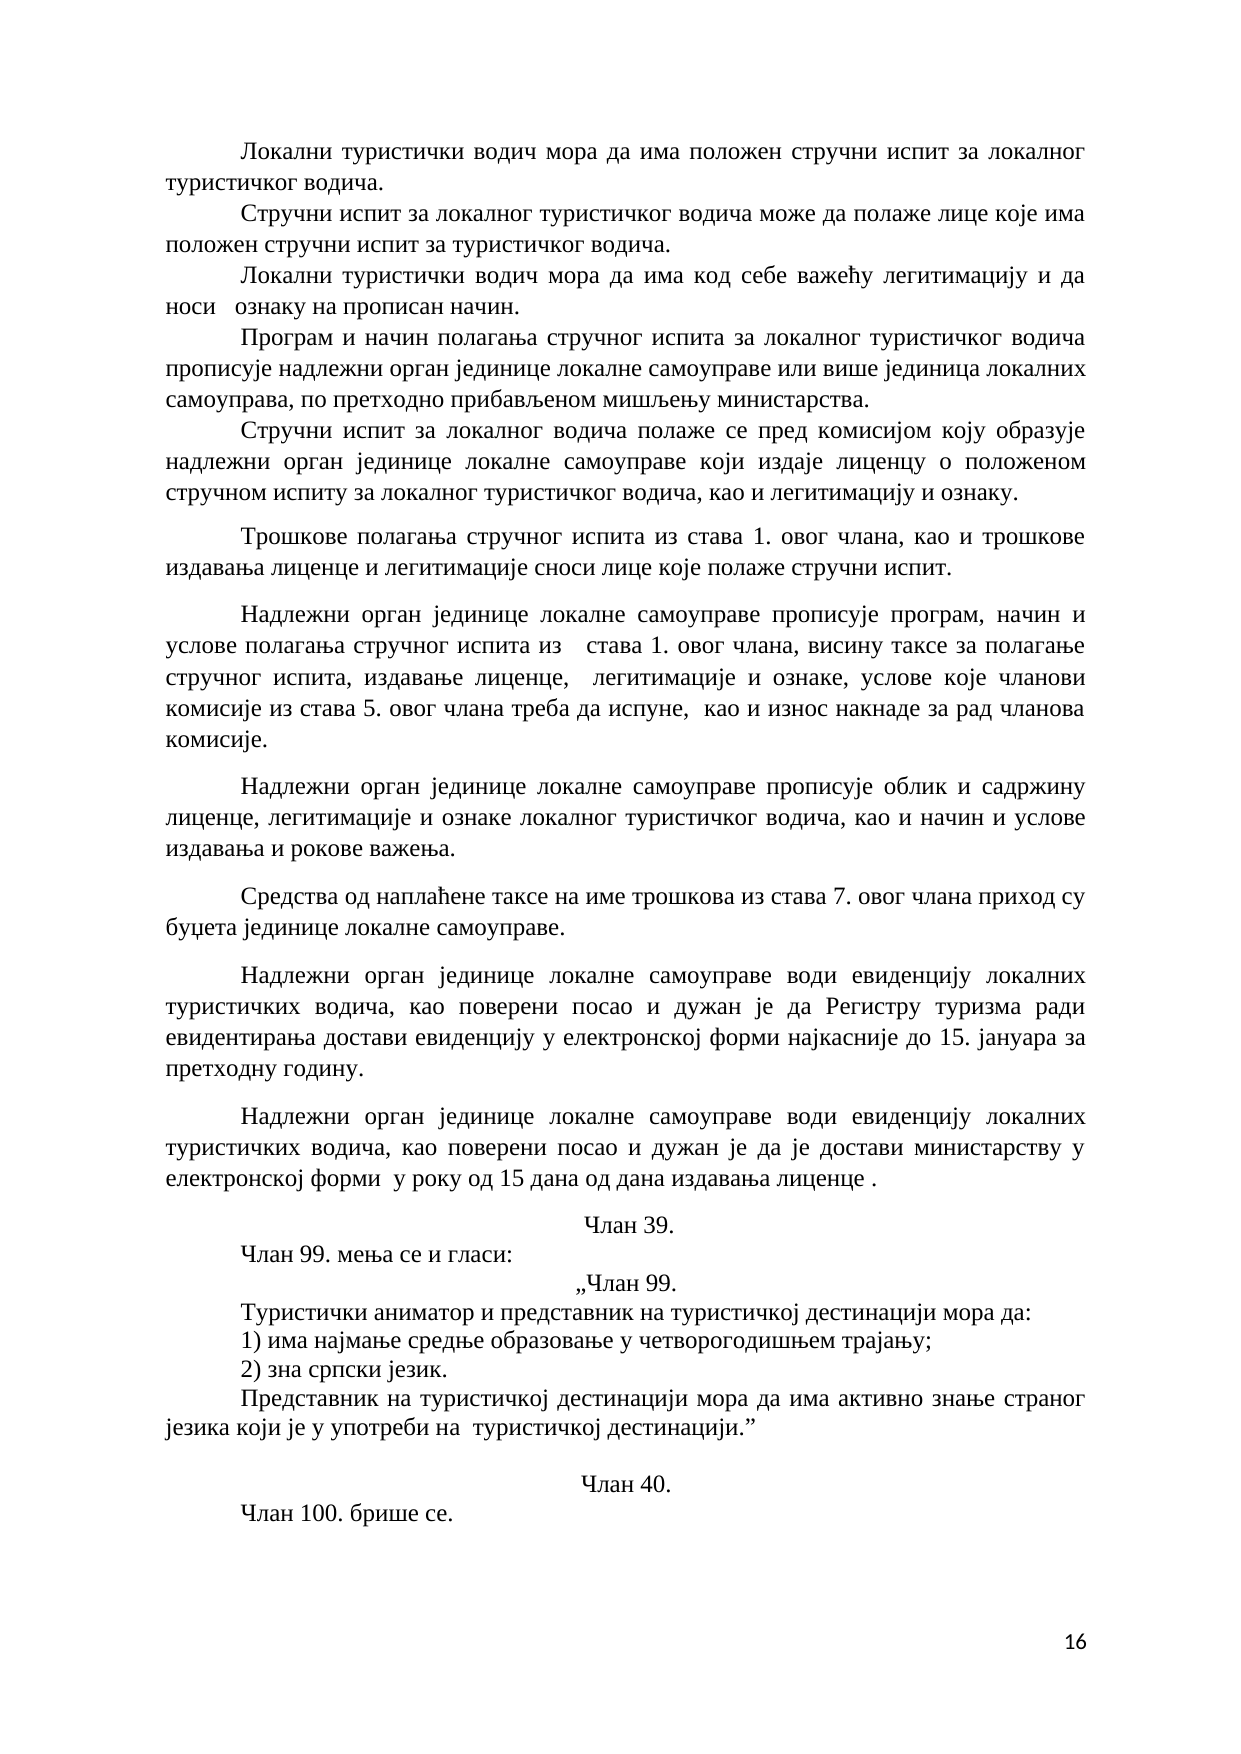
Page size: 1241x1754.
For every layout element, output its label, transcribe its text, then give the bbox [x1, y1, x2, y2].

text 2) зна српски језик. [165, 1354, 1087, 1383]
text Средства од наплаћене таксе на име трошкова из става 7. овог члана приход су буџета јединице локалне самоуправе. [165, 881, 1087, 941]
text Туристички аниматор и представник на туристичкој дестинацији мора да: [165, 1297, 1087, 1326]
text Члан 40. [165, 1469, 1087, 1498]
text „Члан 99. [165, 1268, 1087, 1297]
text Представник на туристичкој дестинацији мора да има активно знање страног језика који је у употреби на туристичкој дестинацији.” [165, 1383, 1087, 1441]
text Члан 100. брише се. [165, 1498, 1087, 1527]
text Стручни испит за локалног водича полаже се пред комисијом коју образује надлежни орган јединице локалне самоуправе који издаје лиценцу о положеном стручном испиту за локалног туристичког водича, као и легитимацију и ознаку. [165, 415, 1087, 506]
text Стручни испит за локалног туристичког водича може да полаже лице које има положен стручни испит за туристичког водича. [165, 198, 1087, 258]
text Локални туристички водич мора да има код себе важећу легитимацију и да носи ознаку на прописан начин. [165, 260, 1087, 320]
text Програм и начин полагања стручног испита за локалног туристичког водича прописује надлежни орган јединице локалне самоуправе или више јединица локалних самоуправа, по претходно прибављеном мишљењу министарства. [165, 322, 1087, 413]
text Члан 39. [165, 1211, 1087, 1239]
text Трошкове полагања стручног испита из става 1. овог члана, као и трошкове издавања лиценце и легитимације сноси лице које полаже стручни испит. [165, 521, 1087, 581]
text Надлежни орган јединице локалне самоуправе прописује облик и садржину лиценце, легитимације и ознаке локалног туристичког водича, као и начин и услове издавања и рокове важења. [165, 771, 1087, 862]
text Локални туристички водич мора да има положен стручни испит за локалног туристичког водича. [165, 136, 1087, 196]
text Члан 99. мења се и гласи: [165, 1239, 1087, 1268]
text Надлежни орган јединице локалне самоуправе води евиденцију локалних туристичких водича, као поверени посао и дужан је да je достави министарству у електронској форми у року од 15 дана од дана издавања лиценце . [165, 1101, 1087, 1192]
text 1) има најмање средње образовање у четворогодишњем трајању; [165, 1326, 1087, 1354]
text Надлежни орган јединице локалне самоуправе прописује програм, начин и услове полагања стручног испита из става 1. овог члана, висину таксе за полагање стручног испита, издавање лиценце, легитимације и ознаке, услове које чланови комисије из става 5. овог члана треба да испуне, као и износ накнаде за рад чланова комисије. [165, 599, 1087, 752]
text Надлежни орган јединице локалне самоуправе води евиденцију локалних туристичких водича, као поверени посао и дужан је да Регистру туризма ради евидентирања достави евиденцију у електронској форми најкасније до 15. jануара за претходну годину. [165, 960, 1087, 1082]
